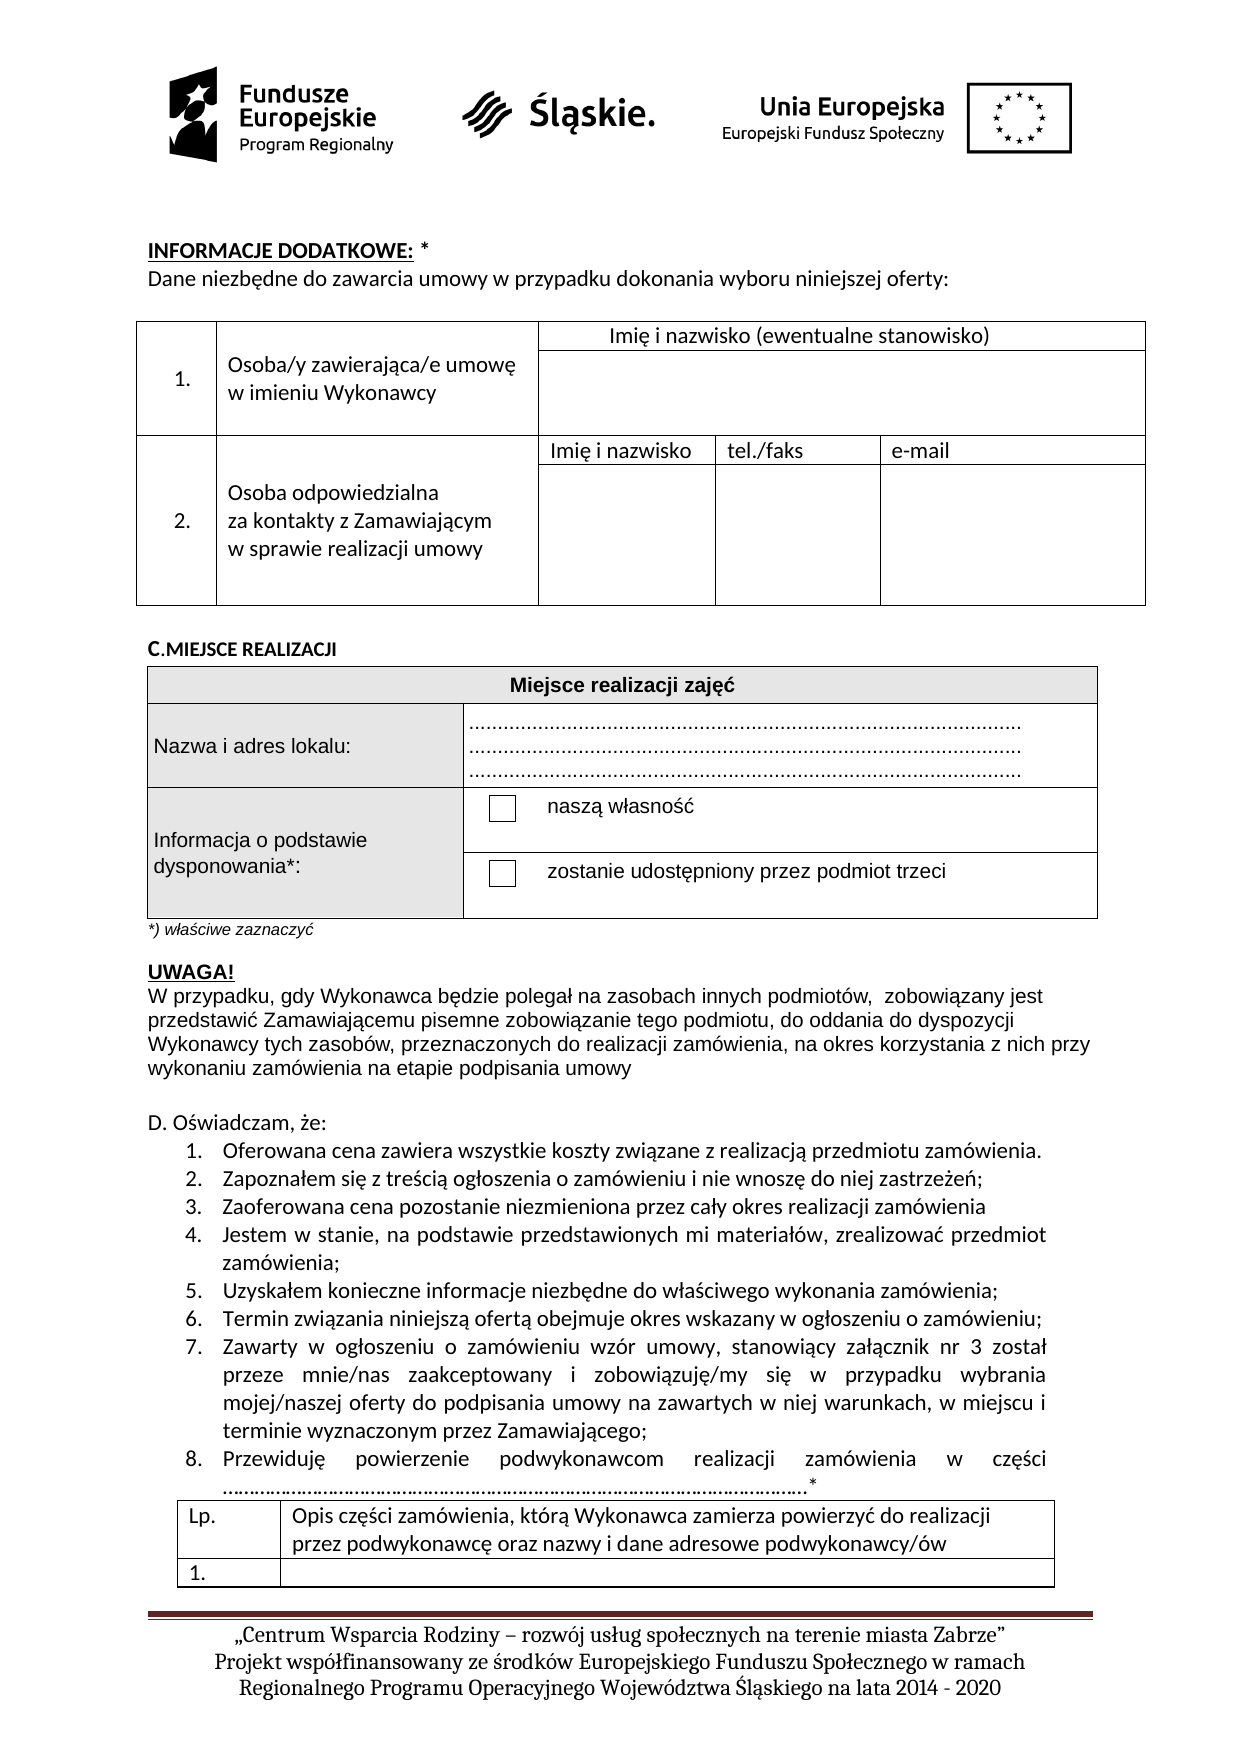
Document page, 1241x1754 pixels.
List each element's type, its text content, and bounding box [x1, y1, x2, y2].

list Zawarty w ogłoszeniu o zamówieniu wzór umowy, stanowiący załącznik nr 3 został przeze mnie/nas zaakceptowany i zobowiązuję/my się w przypadku wybrania mojej/naszej oferty do podpisania umowy na zawartych w niej warunkach, w miejscu i terminie wyznaczonym przez Zamawiającego; [185, 1332, 1048, 1444]
table_cell Nazwa i adres lokalu: [148, 704, 463, 787]
table_header Lp. [178, 1501, 280, 1557]
text D. Oświadczam, że: [148, 1108, 1048, 1136]
table_header 1. [137, 322, 216, 435]
table_cell [281, 1559, 1054, 1586]
list Zaoferowana cena pozostanie niezmieniona przez cały okres realizacji zamówienia [185, 1192, 1048, 1220]
list Przewiduję powierzenie podwykonawcom realizacji zamówienia w części …………………………………………………………………………………………………* [185, 1444, 1048, 1500]
table_header Opis części zamówienia, którą Wykonawca zamierza powierzyć do realizacji przez podwykonawcę oraz nazwy i dane adresowe podwykonawcy/ów [281, 1501, 1054, 1557]
table_cell Imię i nazwisko [539, 436, 715, 464]
table_cell 1. [178, 1559, 280, 1586]
list Uzyskałem konieczne informacje niezbędne do właściwego wykonania zamówienia; [185, 1276, 1048, 1304]
table_cell 2. [137, 436, 216, 605]
text W przypadku, gdy Wykonawca będzie polegał na zasobach innych podmiotów, zobowiązany jest przedstawić Zamawiającemu pisemne zobowiązanie tego podmiotu, do oddania do dyspozycji Wykonawcy tych zasobów, przeznaczonych do realizacji zamówienia, na okres korzystania z nich przy wykonaniu zamówienia na etapie podpisania umowy [148, 984, 1093, 1080]
text C.MIEJSCE REALIZACJI [148, 634, 1093, 662]
picture [147, 44, 1094, 184]
table_header Imię i nazwisko (ewentualne stanowisko) [539, 322, 1145, 350]
table_header Miejsce realizacji zajęć [148, 667, 1097, 703]
list Oferowana cena zawiera wszystkie koszty związane z realizacją przedmiotu zamówienia. [185, 1136, 1048, 1164]
table_cell tel./faks [716, 436, 880, 464]
table_cell Informacja o podstawie dysponowania*: [148, 788, 463, 917]
list Termin związania niniejszą ofertą obejmuje okres wskazany w ogłoszeniu o zamówieniu; [185, 1304, 1048, 1332]
table_cell [464, 853, 541, 917]
text *) właściwe zaznaczyć [148, 919, 1093, 939]
text UWAGA! [148, 960, 1093, 984]
text Dane niezbędne do zawarcia umowy w przypadku dokonania wyboru niniejszej oferty: [148, 264, 1093, 293]
table_cell [881, 465, 1145, 605]
list Zapoznałem się z treścią ogłoszenia o zamówieniu i nie wnoszę do niej zastrzeżeń; [185, 1164, 1048, 1192]
table_cell naszą własność [541, 788, 1097, 852]
table_cell e-mail [881, 436, 1145, 464]
table_header Osoba/y zawierająca/e umowę w imieniu Wykonawcy [217, 322, 538, 435]
list Jestem w stanie, na podstawie przedstawionych mi materiałów, zrealizować przedmiot zamówienia; [185, 1220, 1048, 1276]
table_cell zostanie udostępniony przez podmiot trzeci [541, 853, 1097, 917]
table_cell [539, 351, 1145, 435]
table_cell Osoba odpowiedzialna za kontakty z Zamawiającym w sprawie realizacji umowy [217, 436, 538, 605]
table_cell ................................................................................................ ................................................................................................ ................................................................................................ [464, 704, 1097, 787]
text INFORMACJE DODATKOWE: * [148, 237, 1093, 264]
table_cell [716, 465, 880, 605]
table_cell [464, 788, 541, 852]
table_cell [539, 465, 715, 605]
